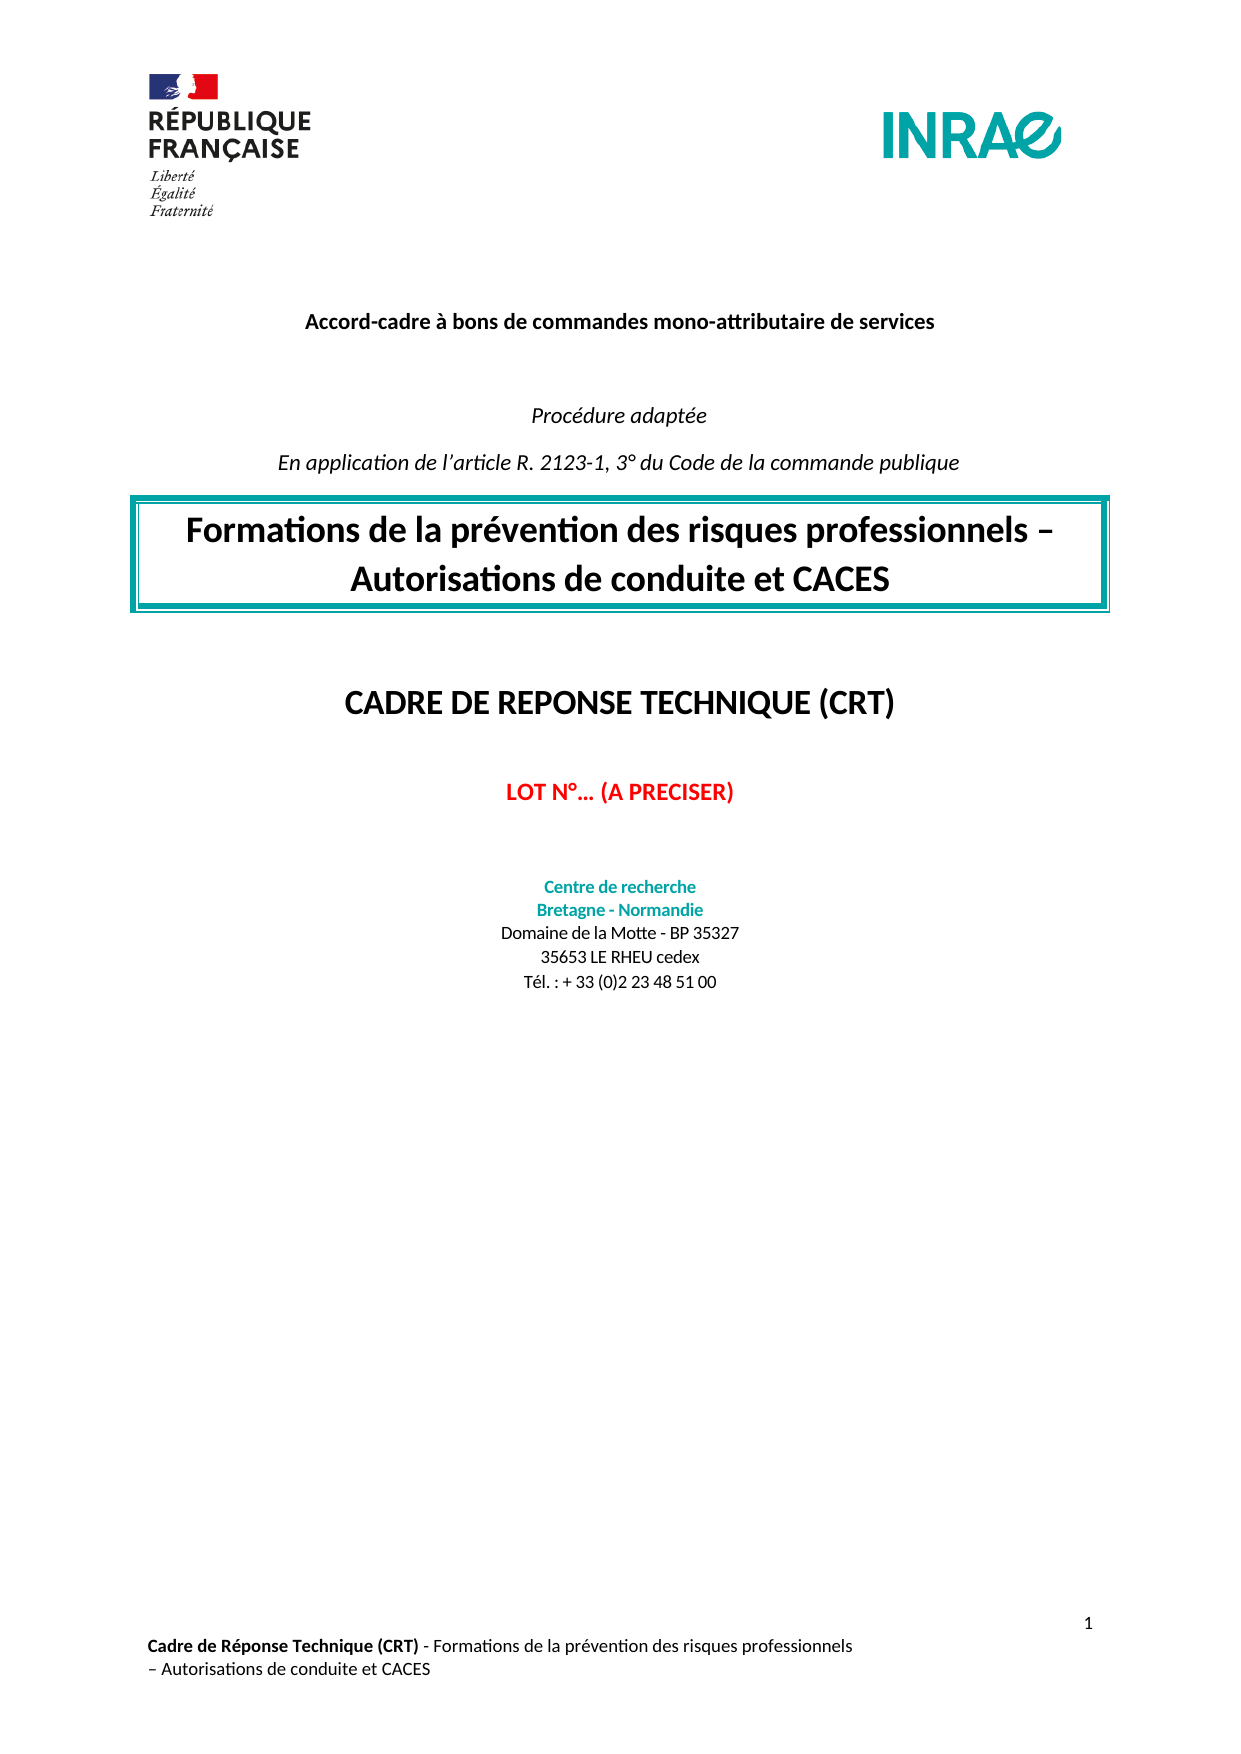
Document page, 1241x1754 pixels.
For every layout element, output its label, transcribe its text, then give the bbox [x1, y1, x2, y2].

text Centre de recherche [148, 875, 1093, 898]
text CADRE DE REPONSE TECHNIQUE (CRT) [148, 680, 1093, 723]
text Bretagne - Normandie [148, 898, 1093, 921]
text Procédure adaptée [148, 401, 1093, 429]
text Accord-cadre à bons de commandes mono-attributaire de services [148, 307, 1093, 335]
text Tél. : + 33 (0)2 23 48 51 00 [148, 970, 1093, 993]
picture [147, 73, 1062, 217]
text 35653 LE RHEU cedex [148, 946, 1093, 968]
text En application de l’article R. 2123-1, 3° du Code de la commande publique [148, 448, 1093, 476]
text Formations de la prévention des risques professionnels – Autorisations de conduite et CACES [139, 504, 1101, 603]
text LOT N°… (A PRECISER) [148, 776, 1093, 806]
text Domaine de la Motte - BP 35327 [148, 921, 1093, 944]
